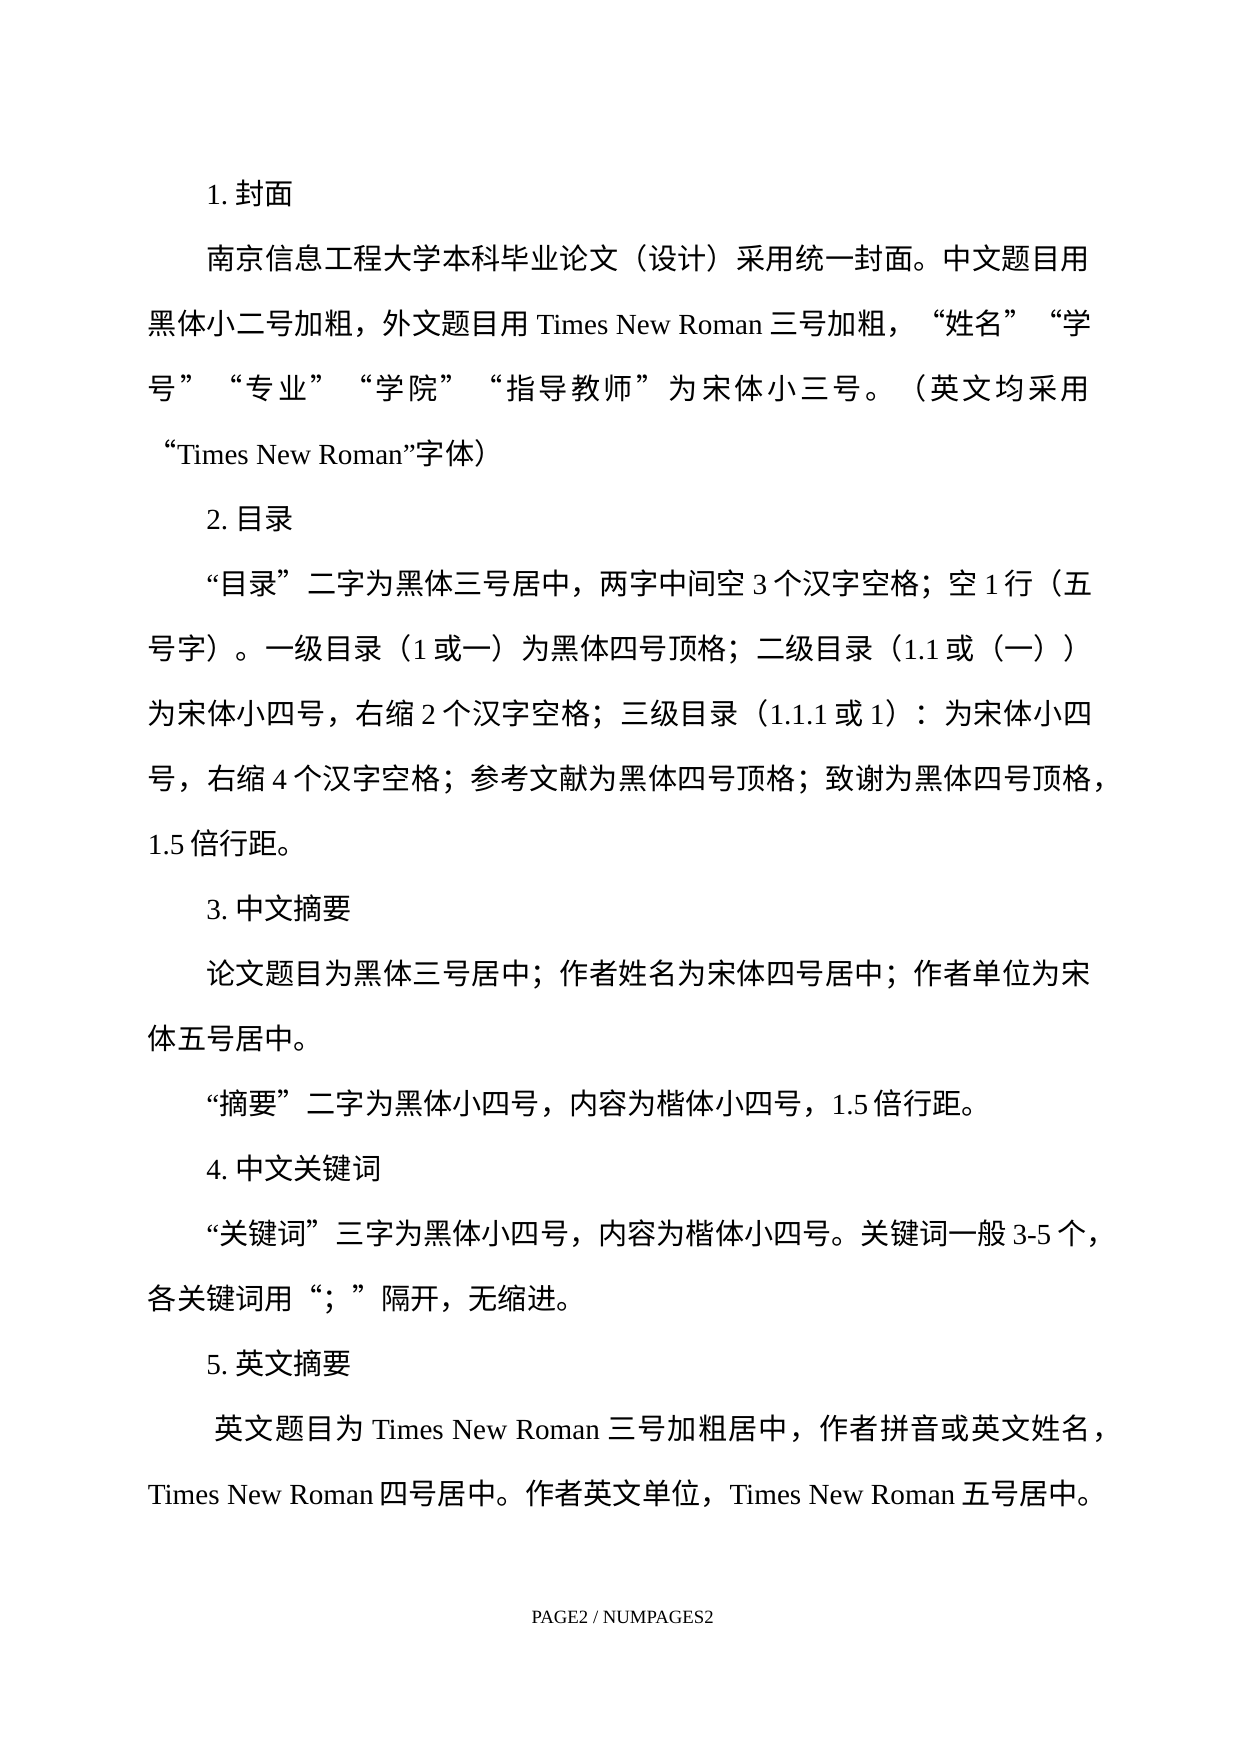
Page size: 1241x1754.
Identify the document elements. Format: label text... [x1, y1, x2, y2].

list 英文摘要 [148, 1329, 1092, 1394]
text 英文题目为Times New Roman三号加粗居中，作者拼音或英文姓名，Times New Roman四号居中。作者英文单位，Times New Roman五号居中。 [148, 1394, 1092, 1524]
text “目录”二字为黑体三号居中，两字中间空3个汉字空格；空1行（五号字）。一级目录（1或一）为黑体四号顶格；二级目录（1.1或（一））为宋体小四号，右缩2个汉字空格；三级目录（1.1.1或1）：为宋体小四号，右缩4个汉字空格；参考文献为黑体四号顶格；致谢为黑体四号顶格，1.5倍行距。 [148, 549, 1092, 874]
text 2. 目录 [148, 484, 1092, 549]
text 1. 封面 [148, 159, 1092, 224]
text “摘要”二字为黑体小四号，内容为楷体小四号，1.5倍行距。 [148, 1069, 1092, 1134]
list 中文关键词 [148, 1134, 1092, 1199]
text 3. 中文摘要 [148, 874, 1092, 939]
text “关键词”三字为黑体小四号，内容为楷体小四号。关键词一般3-5个，各关键词用“；”隔开，无缩进。 [148, 1199, 1092, 1329]
text 南京信息工程大学本科毕业论文（设计）采用统一封面。中文题目用黑体小二号加粗，外文题目用Times New Roman三号加粗，“姓名”“学号”“专业”“学院”“指导教师”为宋体小三号。（英文均采用“Times New Roman”字体） [148, 224, 1092, 484]
text 论文题目为黑体三号居中；作者姓名为宋体四号居中；作者单位为宋体五号居中。 [148, 939, 1092, 1069]
